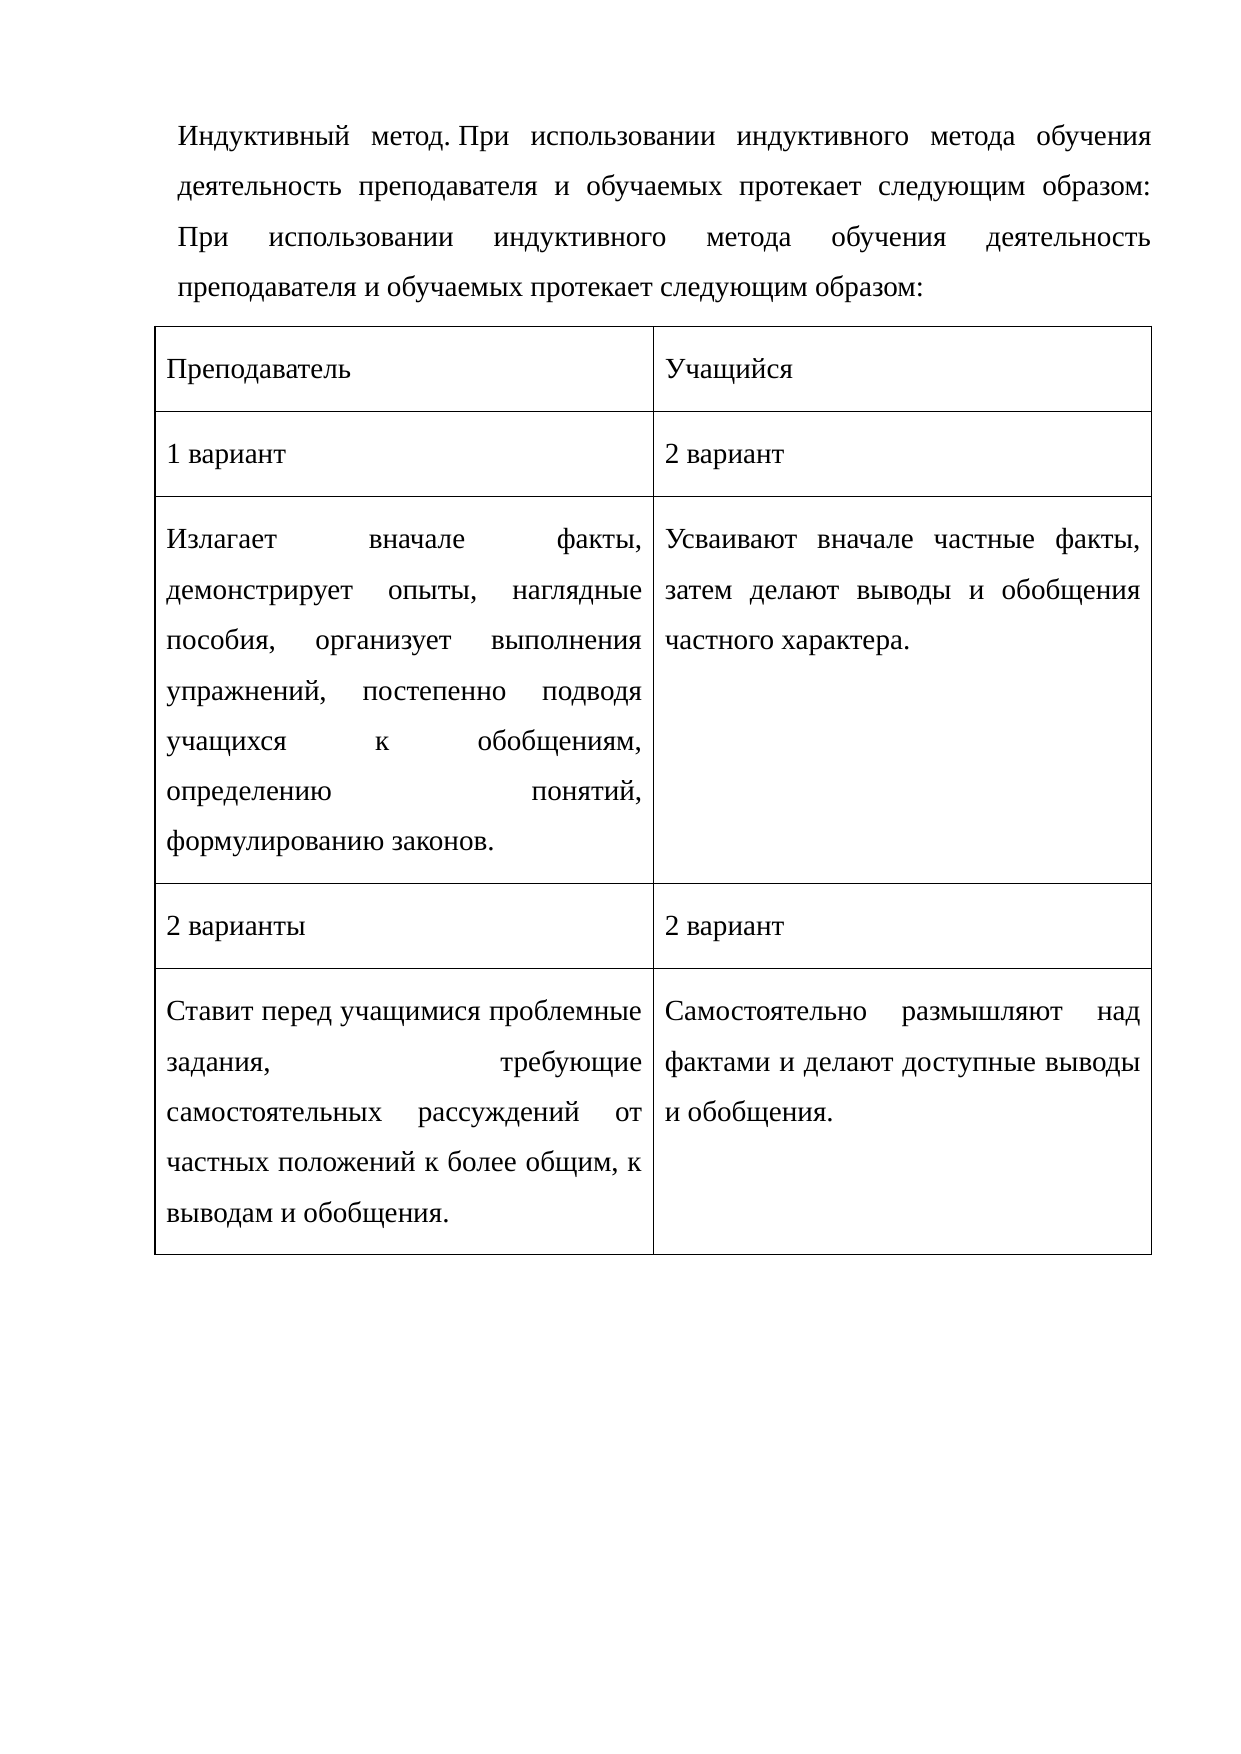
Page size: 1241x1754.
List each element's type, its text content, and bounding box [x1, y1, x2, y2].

table_header Преподаватель [156, 327, 653, 411]
table_cell Ставит перед учащимися проблемные задания, требующие самостоятельных рассуждений от частных положений к более общим, к выводам и обобщения. [156, 969, 653, 1254]
table_cell Усваивают вначале частные факты, затем делают выводы и обобщения частного характера. [654, 497, 1151, 882]
table_cell 2 вариант [654, 884, 1151, 967]
table_cell 2 варианты [156, 884, 653, 967]
table_header Учащийся [654, 327, 1151, 411]
table_cell Излагает вначале факты, демонстрирует опыты, наглядные пособия, организует выполнения упражнений, постепенно подводя учащихся к обобщениям, определению понятий, формулированию законов. [156, 497, 653, 882]
table_cell Самостоятельно размышляют над фактами и делают доступные выводы и обобщения. [654, 969, 1151, 1254]
table_cell 1 вариант [156, 412, 653, 496]
subtitle Индуктивный метод. При использовании индуктивного метода обучения деятельность преподавателя и обучаемых протекает следующим образом: При использовании индуктивного метода обучения деятельность преподавателя и обучаемых протекает следующим образом: [177, 118, 1152, 303]
table_cell 2 вариант [654, 412, 1151, 496]
